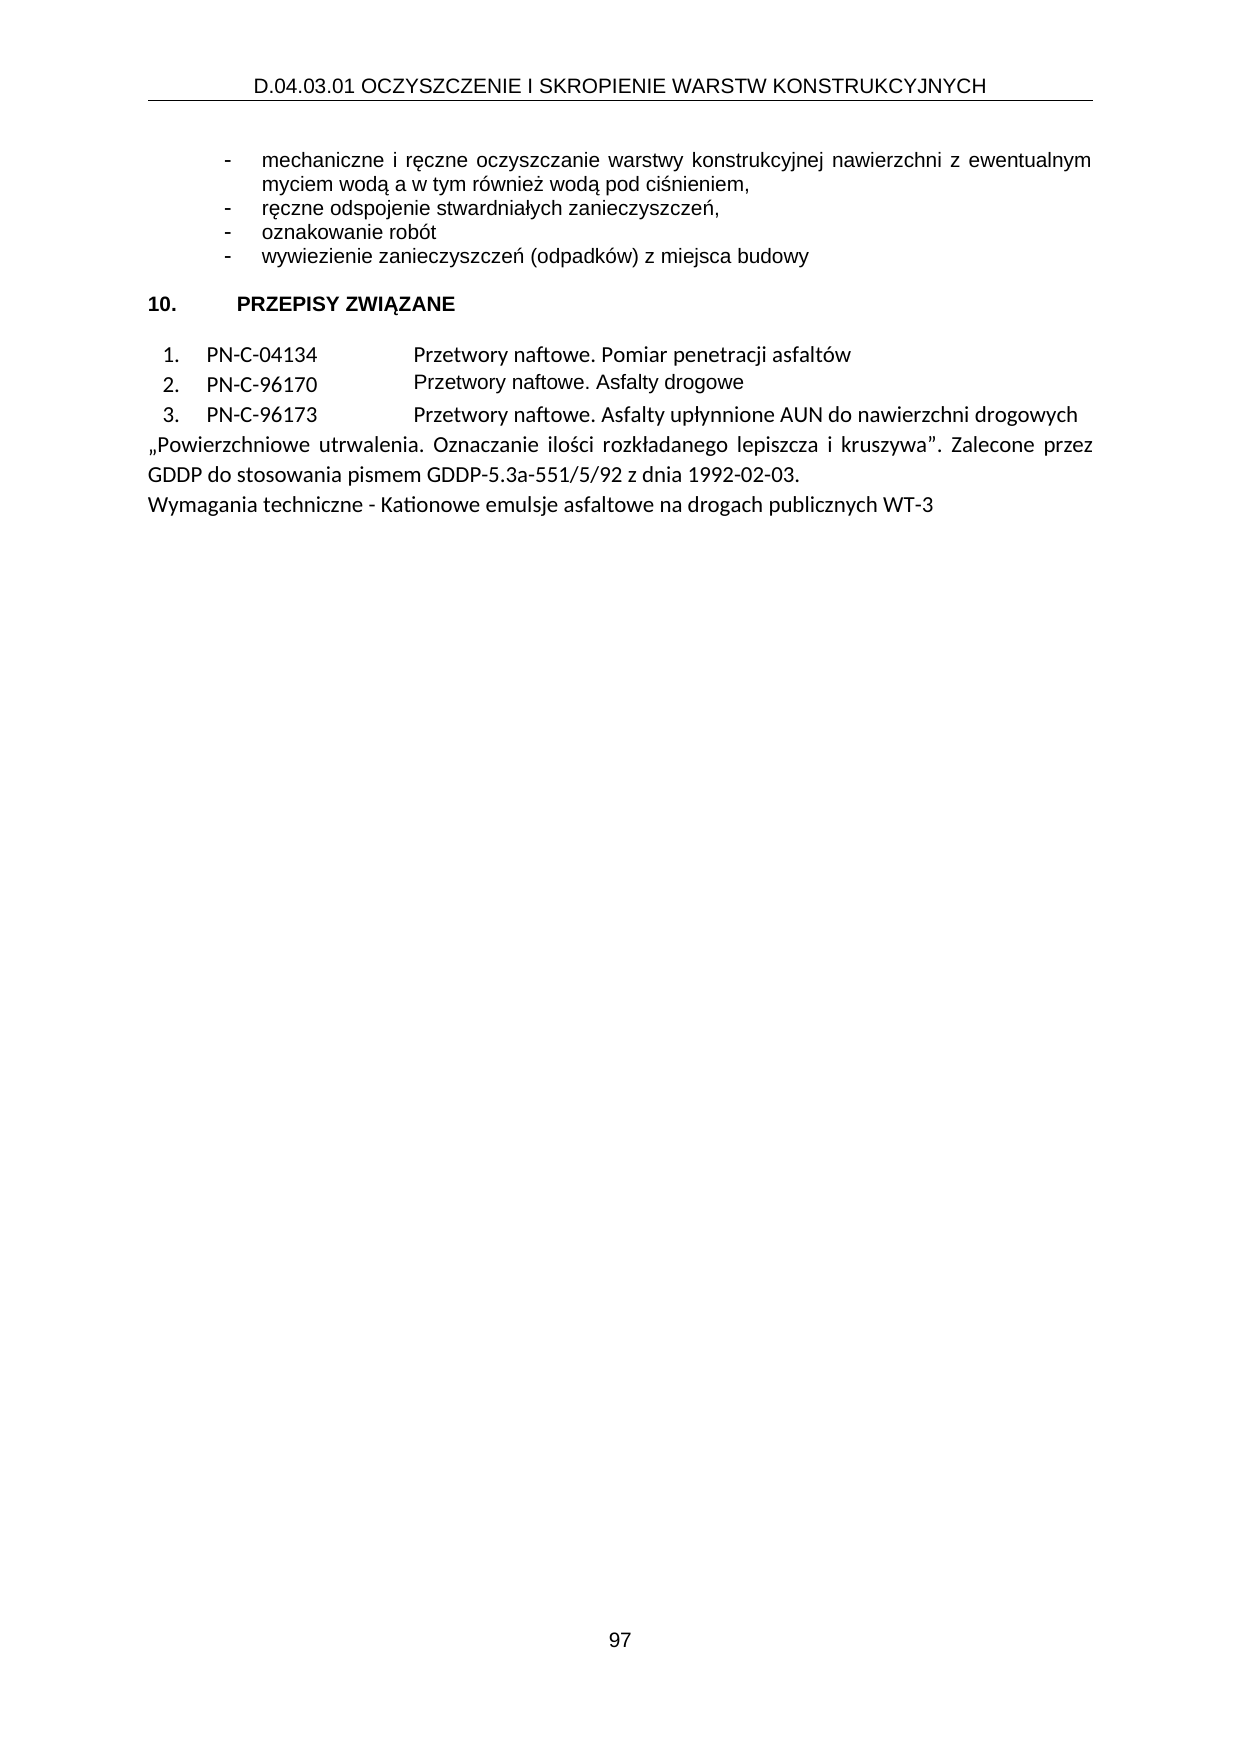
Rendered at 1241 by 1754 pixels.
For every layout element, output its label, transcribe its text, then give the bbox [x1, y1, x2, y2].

table_cell PN-C-96170 [199, 370, 406, 400]
table_cell PN-C-96173 [199, 400, 406, 430]
table_cell 3. [155, 400, 199, 430]
table_cell Przetwory naftowe. Asfalty upłynnione AUN do nawierzchni drogowych [406, 400, 1115, 430]
table_header Przetwory naftowe. Pomiar penetracji asfaltów [406, 340, 1115, 370]
table_cell 2. [155, 370, 199, 400]
list ręczne odspojenie stwardniałych zanieczyszczeń, [224, 196, 1093, 220]
text „Powierzchniowe utrwalenia. Oznaczanie ilości rozkładanego lepiszcza i kruszywa”. Zalecone przez GDDP do stosowania pismem GDDP-5.3a-551/5/92 z dnia 1992-02-03. [148, 430, 1093, 488]
list oznakowanie robót [224, 220, 1093, 244]
table_header 1. [155, 340, 199, 370]
table_header PN-C-04134 [199, 340, 406, 370]
text Wymagania techniczne - Kationowe emulsje asfaltowe na drogach publicznych WT-3 [148, 490, 1093, 518]
list mechaniczne i ręczne oczyszczanie warstwy konstrukcyjnej nawierzchni z ewentualnym myciem wodą a w tym również wodą pod ciśnieniem, [224, 148, 1093, 196]
table_cell Przetwory naftowe. Asfalty drogowe [406, 370, 1115, 400]
list Przepisy związane [148, 292, 1093, 316]
list wywiezienie zanieczyszczeń (odpadków) z miejsca budowy [224, 244, 1093, 268]
